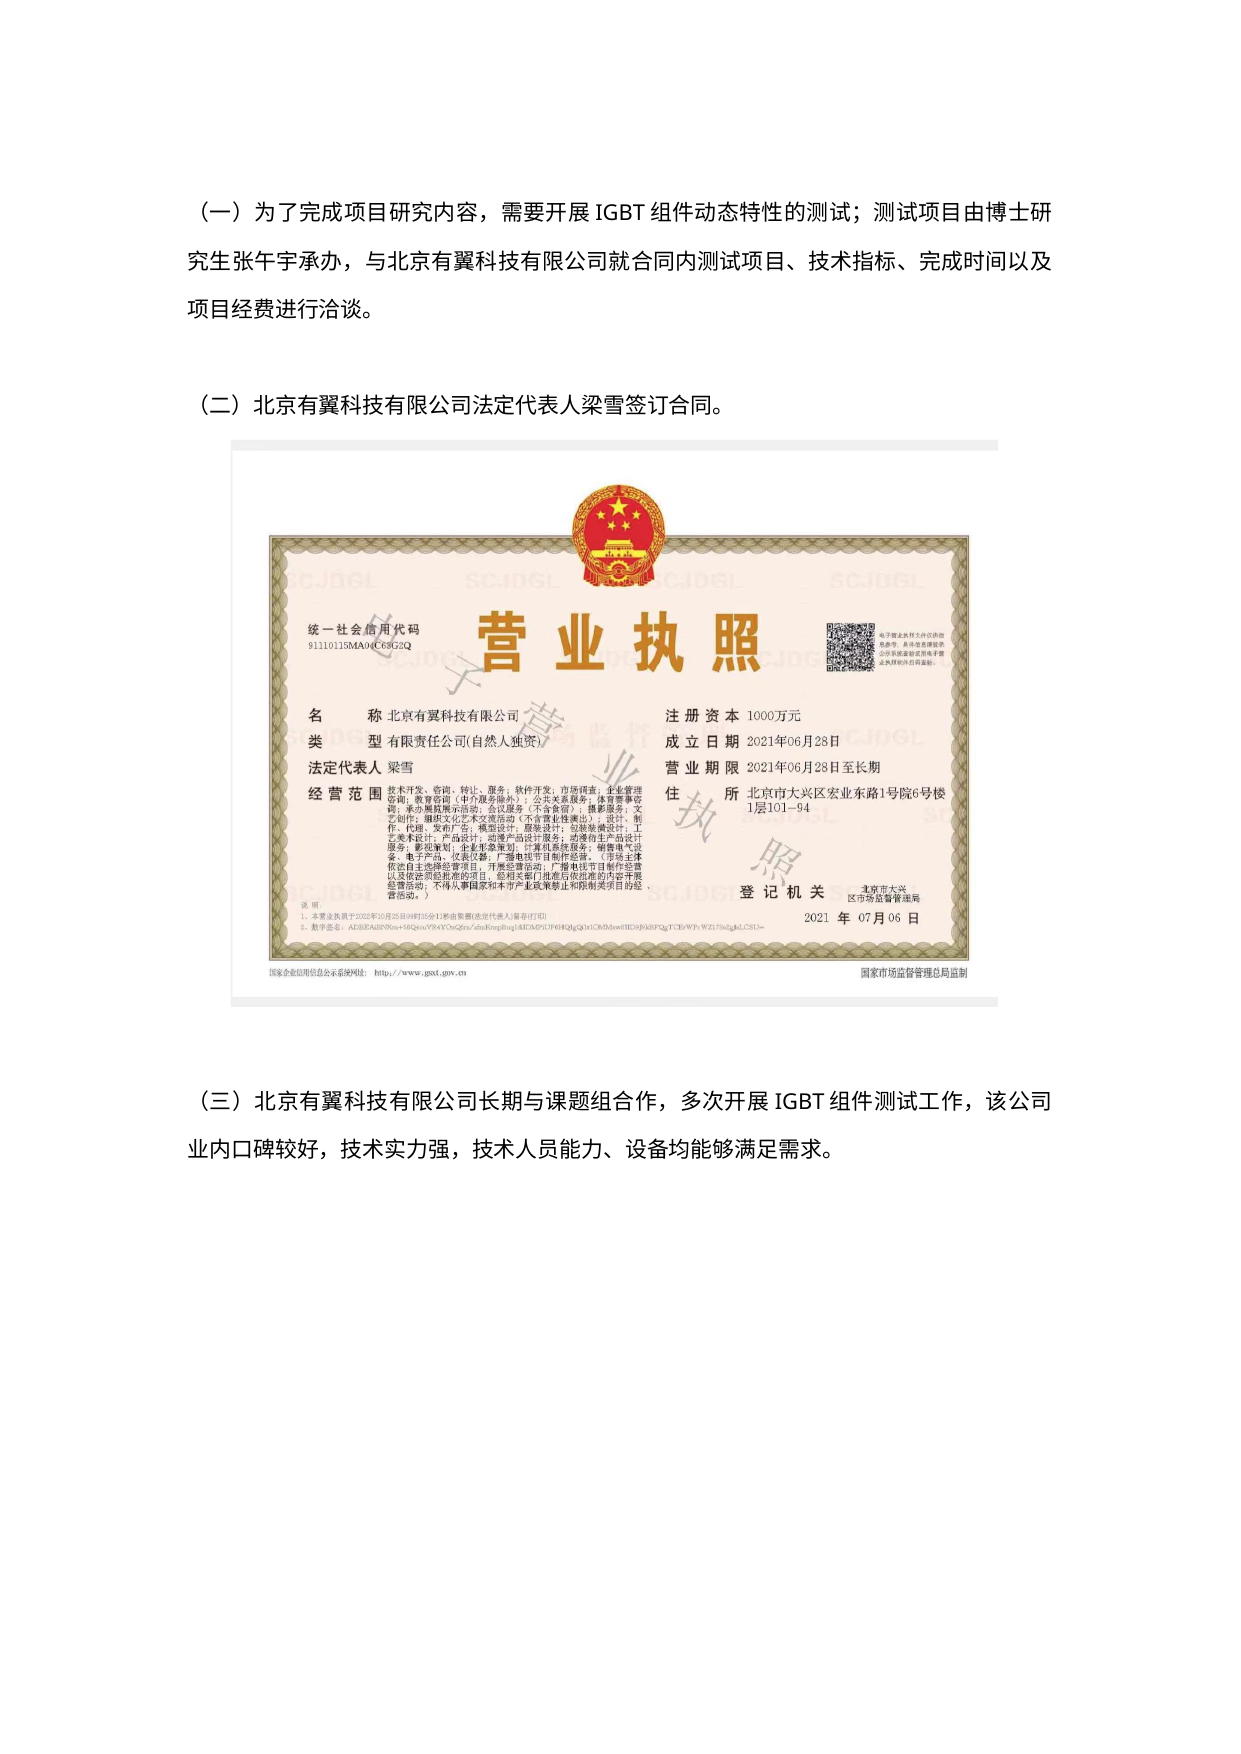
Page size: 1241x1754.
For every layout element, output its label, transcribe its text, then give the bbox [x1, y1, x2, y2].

text （一）为了完成项目研究内容，需要开展IGBT组件动态特性的测试；测试项目由博士研究生张午宇承办，与北京有翼科技有限公司就合同内测试项目、技术指标、完成时间以及项目经费进行洽谈。 [187, 194, 1053, 324]
text （二）北京有翼科技有限公司法定代表人梁雪签订合同。 [187, 388, 1053, 420]
picture [231, 440, 997, 1007]
text （三）北京有翼科技有限公司长期与课题组合作，多次开展IGBT组件测试工作，该公司业内口碑较好，技术实力强，技术人员能力、设备均能够满足需求。 [187, 1083, 1053, 1164]
